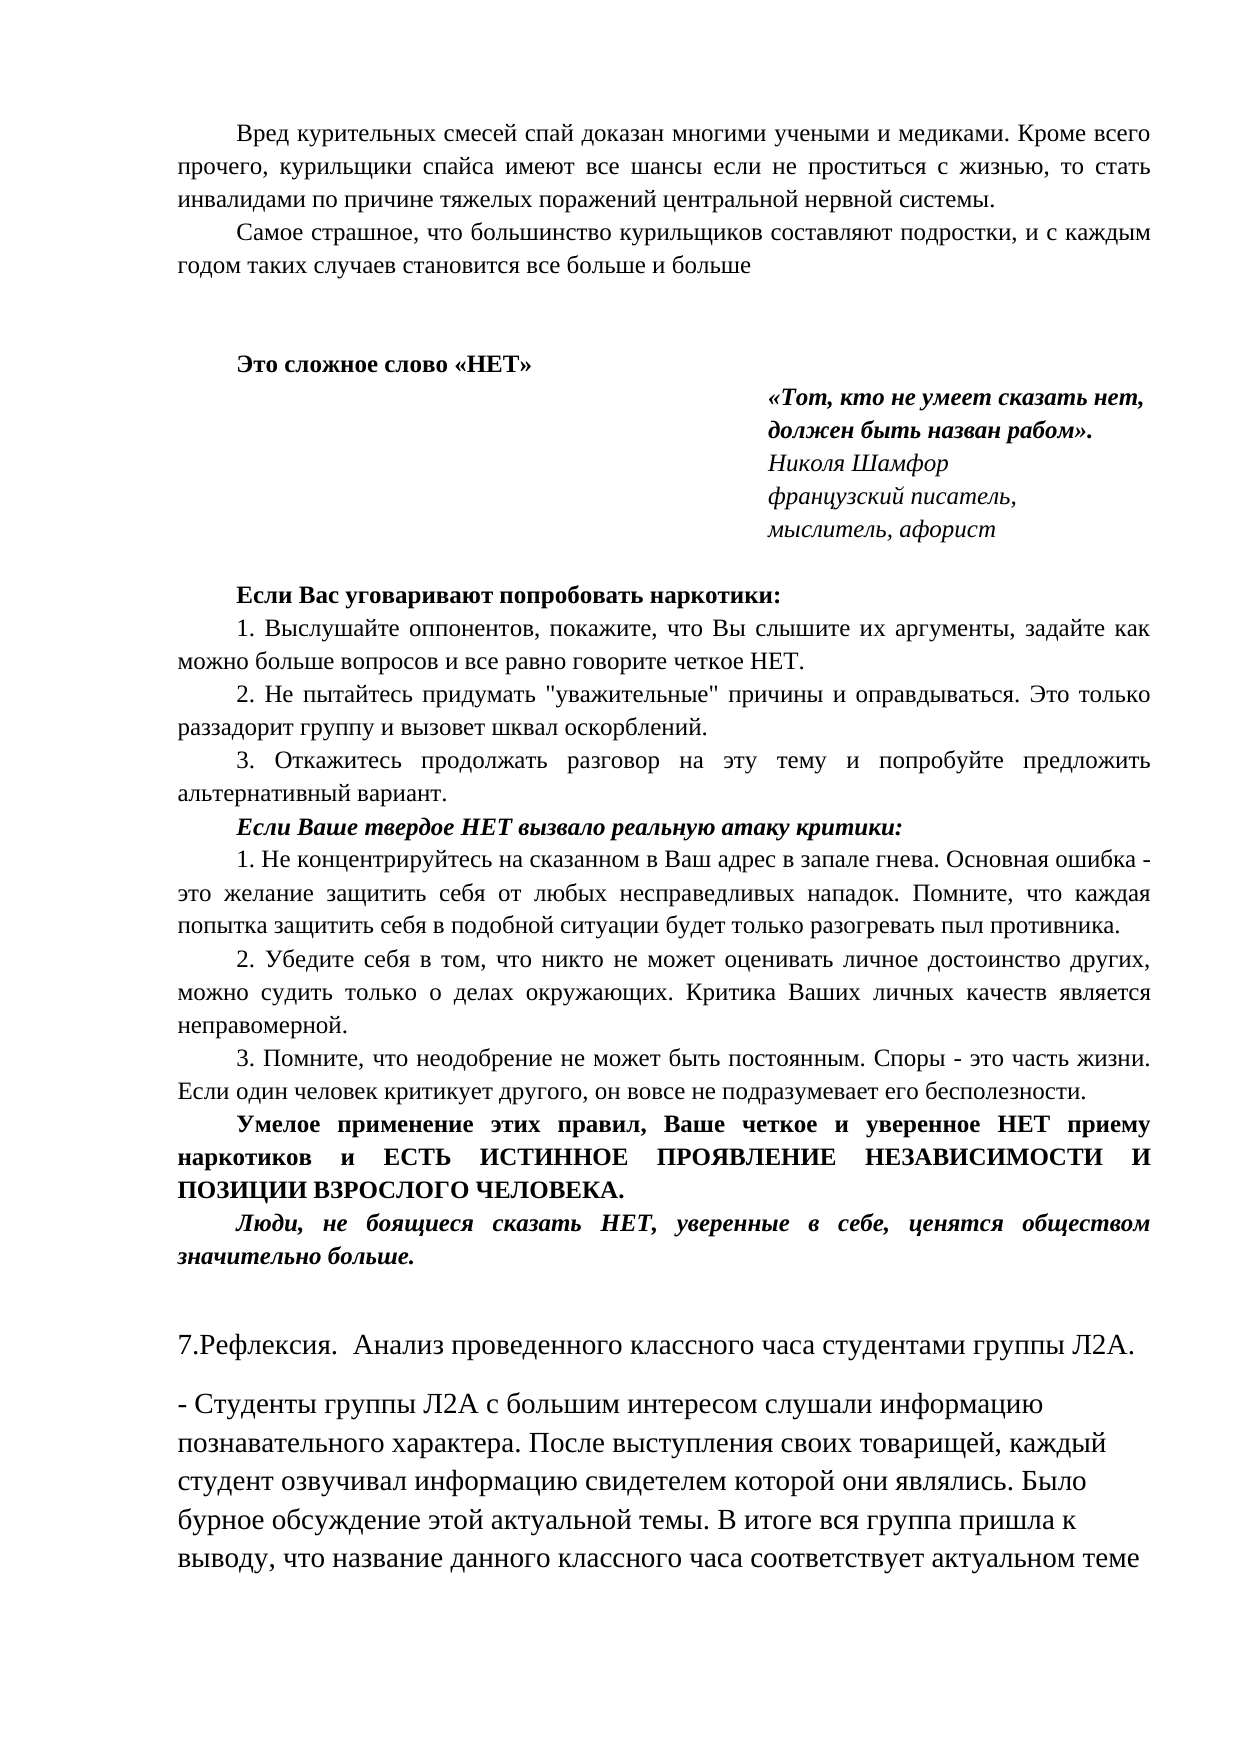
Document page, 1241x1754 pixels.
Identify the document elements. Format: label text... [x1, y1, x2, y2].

text французский писатель, [709, 481, 1152, 510]
text мыслитель, афорист [709, 514, 1152, 543]
text Если Вас уговаривают попробовать наркотики: [177, 580, 1152, 609]
text Вред курительных смесей спай доказан многими учеными и медиками. Кроме всего прочего, курильщики спайса имеют все шансы если не проститься с жизнью, то стать инвалидами по причине тяжелых поражений центральной нервной системы. [177, 118, 1152, 213]
text Люди, не боящиеся сказать НЕТ, уверенные в себе, ценятся обществом значительно больше. [177, 1208, 1152, 1269]
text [177, 1386, 1152, 1574]
text 2. Не пытайтесь придумать "уважительные" причины и оправдываться. Это только раззадорит группу и вызовет шквал оскорблений. [177, 679, 1152, 741]
text «Тот, кто не умеет сказать нет, [709, 382, 1152, 411]
text Умелое применение этих правил, Ваше четкое и уверенное НЕТ приему наркотиков и ЕСТЬ ИСТИННОЕ ПРОЯВЛЕНИЕ НЕЗАВИСИМОСТИ И ПОЗИЦИИ ВЗРОСЛОГО ЧЕЛОВЕКА. [177, 1109, 1152, 1203]
text 1. Не концентрируйтесь на сказанном в Ваш адрес в запале гнева. Основная ошибка - это желание защитить себя от любых несправедливых нападок. Помните, что каждая попытка защитить себя в подобной ситуации будет только разогревать пыл противника. [177, 844, 1152, 939]
text 1. Выслушайте оппонентов, покажите, что Вы слышите их аргументы, задайте как можно больше вопросов и все равно говорите четкое НЕТ. [177, 613, 1152, 675]
text 3. Откажитесь продолжать разговор на эту тему и попробуйте предложить альтернативный вариант. [177, 746, 1152, 807]
text Если Ваше твердое НЕТ вызвало реальную атаку критики: [177, 812, 1152, 840]
text Николя Шамфор [709, 448, 1152, 477]
text 2. Убедите себя в том, что никто не может оценивать личное достоинство других, можно судить только о делах окружающих. Критика Ваших личных качеств является неправомерной. [177, 944, 1152, 1038]
text Это сложное слово «НЕТ» [177, 349, 1152, 378]
text должен быть назван рабом». [709, 415, 1152, 444]
text Самое страшное, что большинство курильщиков составляют подростки, и с каждым годом таких случаев становится все больше и больше [177, 217, 1152, 279]
text 7.Рефлексия. Анализ проведенного классного часа студентами группы Л2А. [177, 1327, 1152, 1360]
text 3. Помните, что неодобрение не может быть постоянным. Споры - это часть жизни. Если один человек критикует другого, он вовсе не подразумевает его бесполезности. [177, 1043, 1152, 1104]
